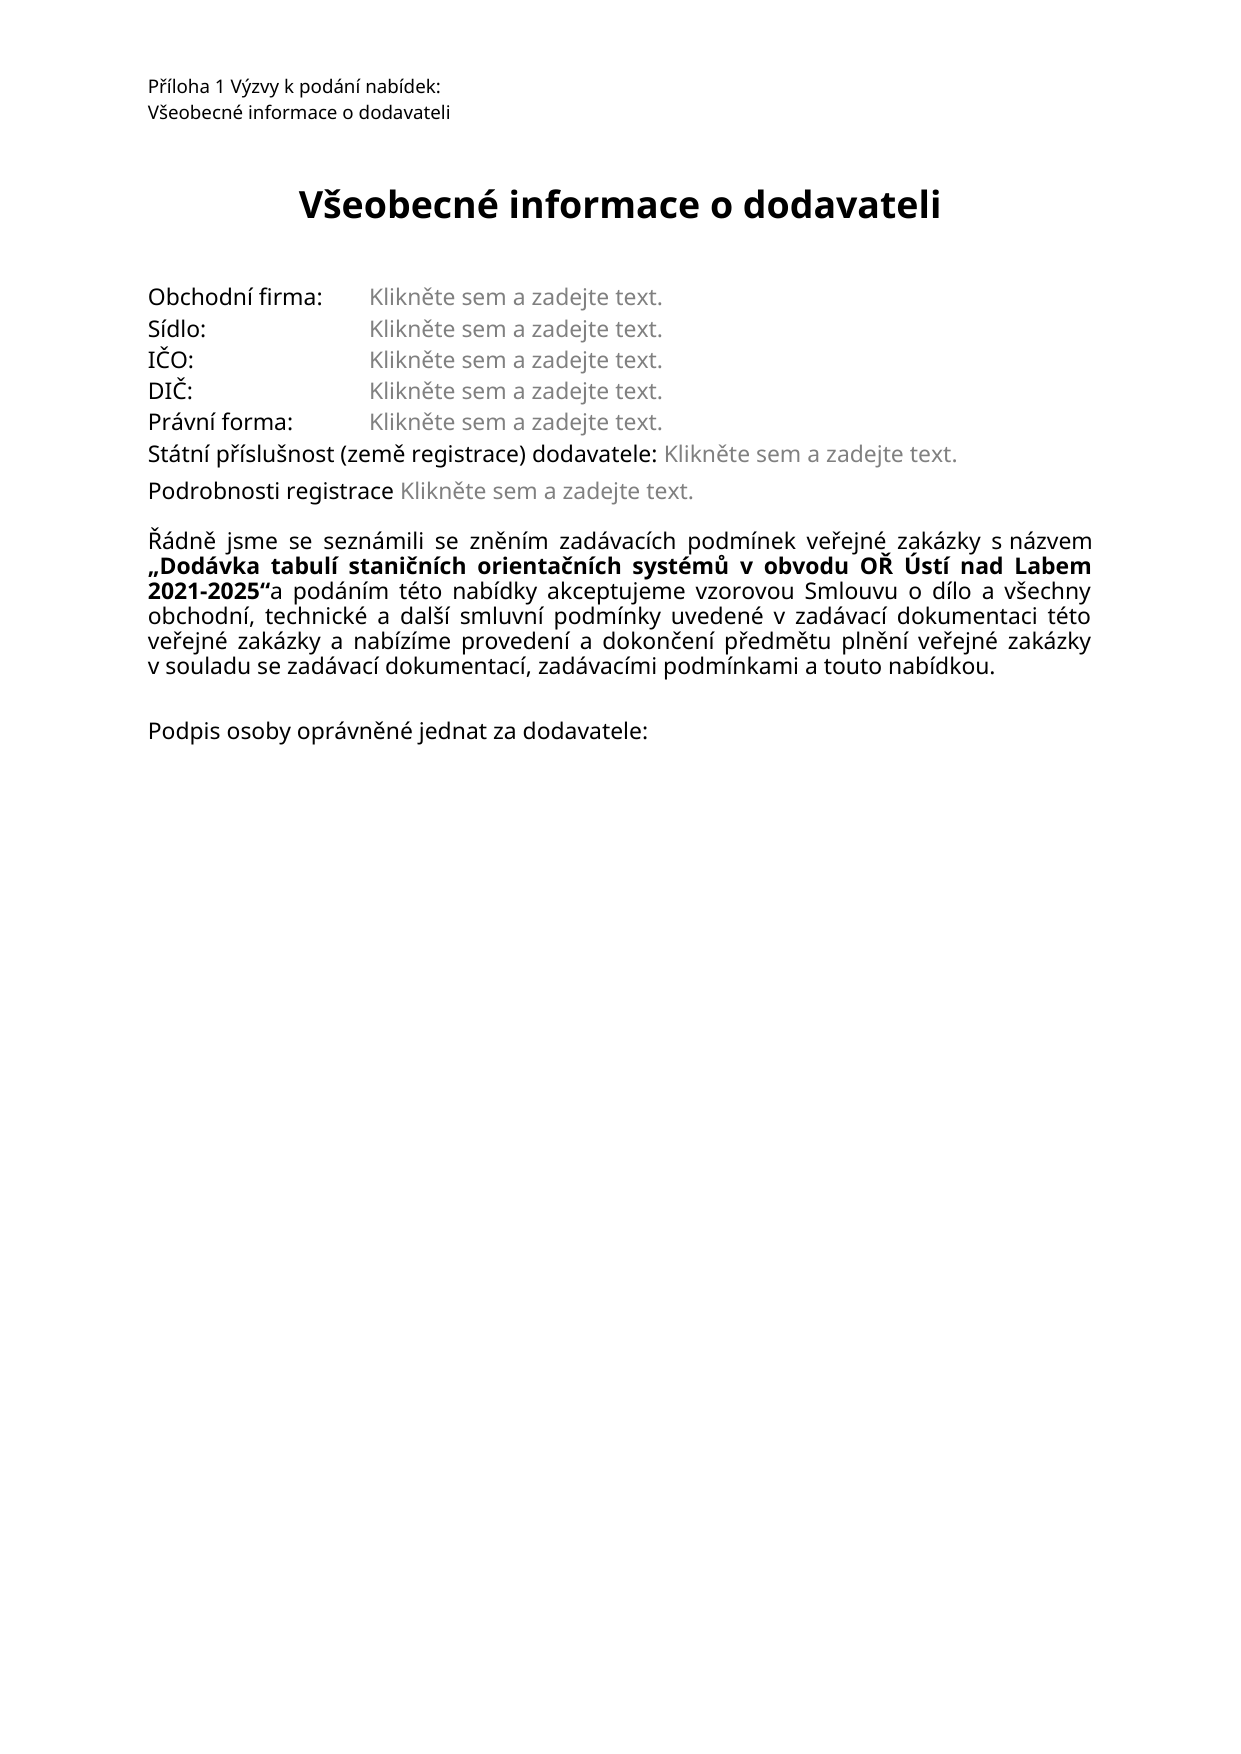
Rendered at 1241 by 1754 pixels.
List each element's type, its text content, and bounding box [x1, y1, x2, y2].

text Sídlo: [148, 317, 1093, 342]
text Právní forma: [148, 411, 1093, 436]
text DIČ: [148, 379, 1093, 404]
title Všeobecné informace o dodavateli [148, 178, 1093, 229]
text IČO: [148, 348, 1093, 373]
text Státní příslušnost (země registrace) dodavatele: [148, 442, 1093, 467]
text Obchodní firma: [148, 286, 1093, 311]
text Řádně jsme se seznámili se zněním zadávacích podmínek veřejné zakázky s názvem „Dodávka tabulí staničních orientačních systémů v obvodu OŘ Ústí nad Labem 2021-2025“a podáním této nabídky akceptujeme vzorovou Smlouvu o dílo a všechny obchodní, technické a další smluvní podmínky uvedené v zadávací dokumentaci této veřejné zakázky a nabízíme provedení a dokončení předmětu plnění veřejné zakázky v souladu se zadávací dokumentací, zadávacími podmínkami a touto nabídkou. [148, 529, 1093, 679]
text Podrobnosti registrace [148, 479, 1093, 504]
text Podpis osoby oprávněné jednat za dodavatele: [148, 714, 1093, 746]
